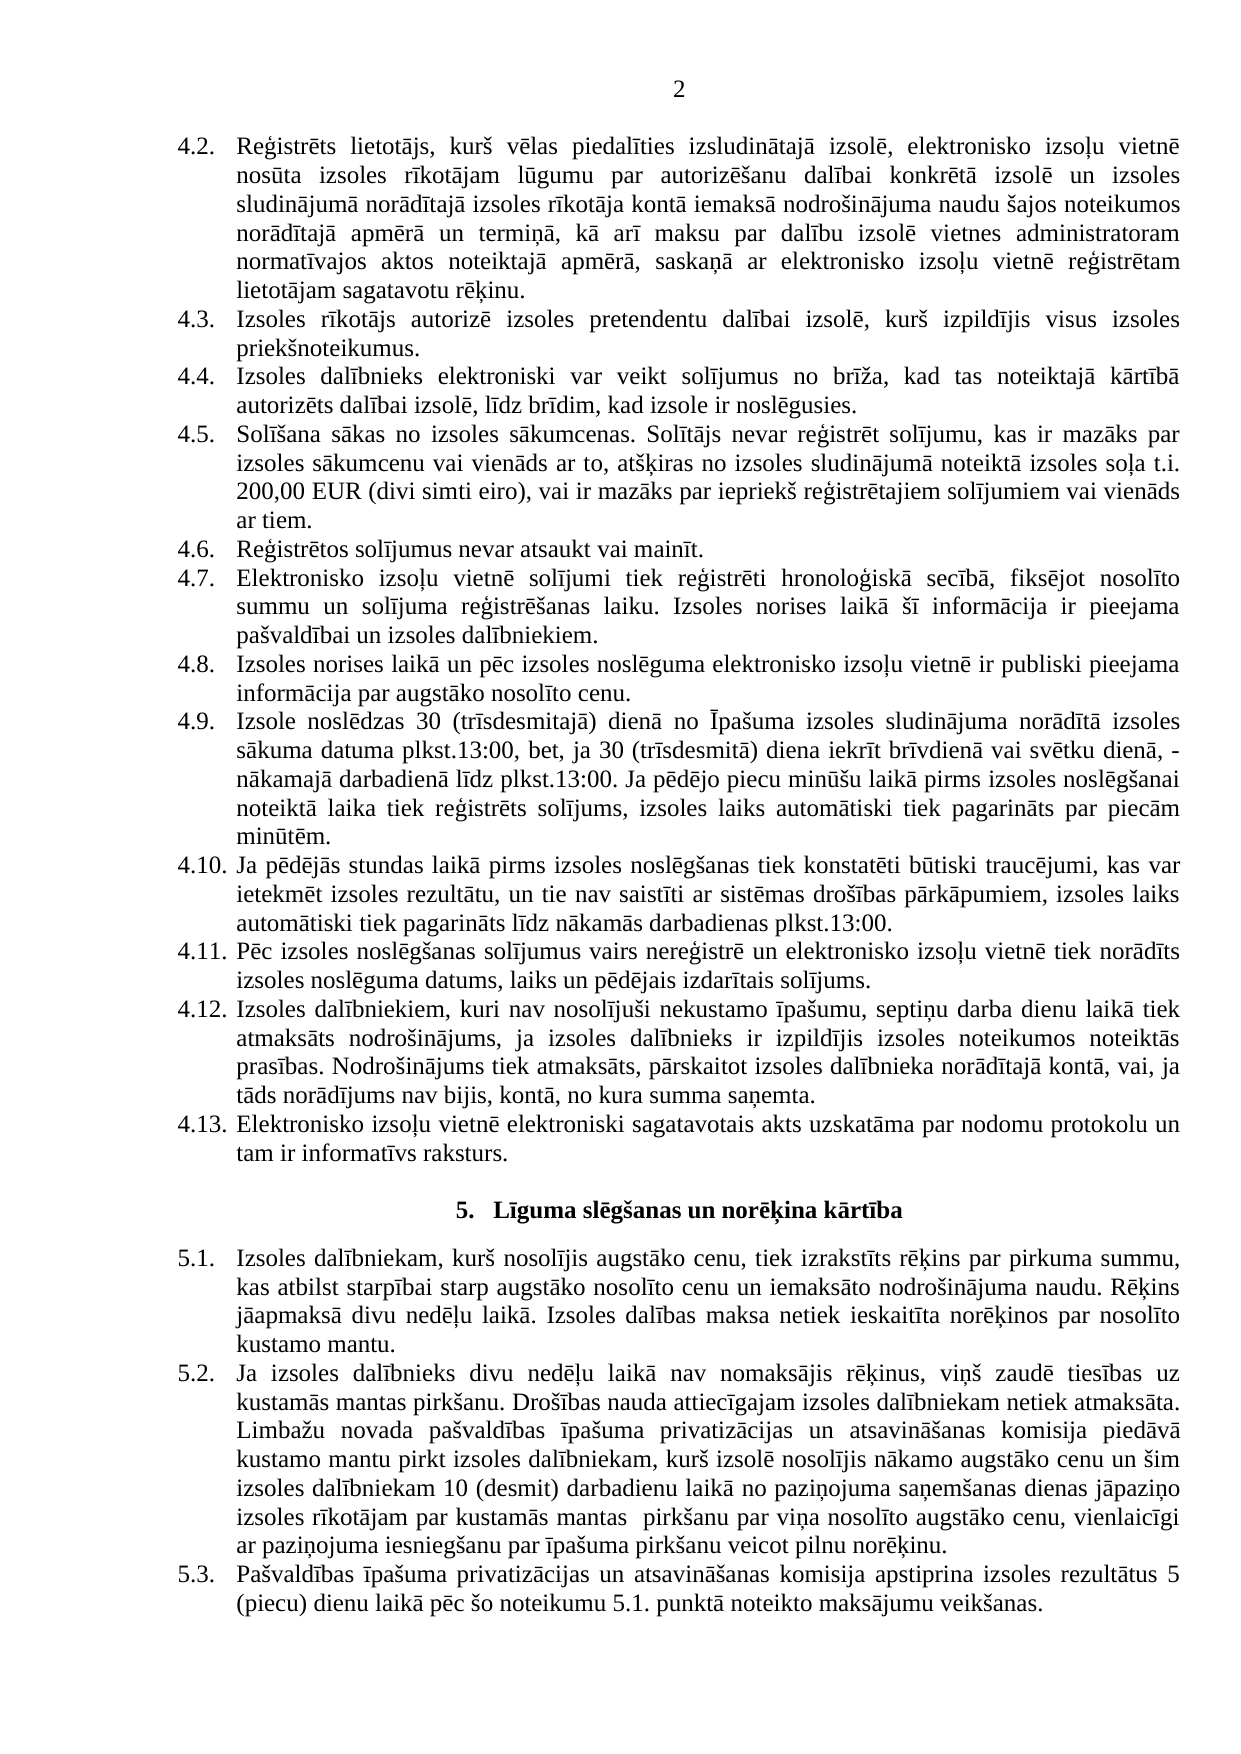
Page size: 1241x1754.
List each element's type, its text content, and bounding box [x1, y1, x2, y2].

list Pašvaldības īpašuma privatizācijas un atsavināšanas komisija apstiprina izsoles rezultātus 5 (piecu) dienu laikā pēc šo noteikumu 5.1. punktā noteikto maksājumu veikšanas. [177, 1559, 1181, 1617]
list Elektronisko izsoļu vietnē solījumi tiek reģistrēti hronoloģiskā secībā, fiksējot nosolīto summu un solījuma reģistrēšanas laiku. Izsoles norises laikā šī informācija ir pieejama pašvaldībai un izsoles dalībniekiem. [177, 563, 1181, 649]
list Elektronisko izsoļu vietnē elektroniski sagatavotais akts uzskatāma par nodomu protokolu un tam ir informatīvs raksturs. [177, 1109, 1181, 1166]
list Izsoles dalībnieks elektroniski var veikt solījumus no brīža, kad tas noteiktajā kārtībā autorizēts dalībai izsolē, līdz brīdim, kad izsole ir noslēgusies. [177, 361, 1181, 419]
list Izsoles dalībniekam, kurš nosolījis augstāko cenu, tiek izrakstīts rēķins par pirkuma summu, kas atbilst starpībai starp augstāko nosolīto cenu un iemaksāto nodrošinājuma naudu. Rēķins jāapmaksā divu nedēļu laikā. Izsoles dalības maksa netiek ieskaitīta norēķinos par nosolīto kustamo mantu. [177, 1243, 1181, 1358]
list Ja izsoles dalībnieks divu nedēļu laikā nav nomaksājis rēķinus, viņš zaudē tiesības uz kustamās mantas pirkšanu. Drošības nauda attiecīgajam izsoles dalībniekam netiek atmaksāta. Limbažu novada pašvaldības īpašuma privatizācijas un atsavināšanas komisija piedāvā kustamo mantu pirkt izsoles dalībniekam, kurš izsolē nosolījis nākamo augstāko cenu un šim izsoles dalībniekam 10 (desmit) darbadienu laikā no paziņojuma saņemšanas dienas jāpaziņo izsoles rīkotājam par kustamās mantas pirkšanu par viņa nosolīto augstāko cenu, vienlaicīgi ar paziņojuma iesniegšanu par īpašuma pirkšanu veicot pilnu norēķinu. [177, 1358, 1181, 1559]
list Izsoles dalībniekiem, kuri nav nosolījuši nekustamo īpašumu, septiņu darba dienu laikā tiek atmaksāts nodrošinājums, ja izsoles dalībnieks ir izpildījis izsoles noteikumos noteiktās prasības. Nodrošinājums tiek atmaksāts, pārskaitot izsoles dalībnieka norādītajā kontā, vai, ja tāds norādījums nav bijis, kontā, no kura summa saņemta. [177, 994, 1181, 1109]
list Solīšana sākas no izsoles sākumcenas. Solītājs nevar reģistrēt solījumu, kas ir mazāks par izsoles sākumcenu vai vienāds ar to, atšķiras no izsoles sludinājumā noteiktā izsoles soļa t.i. 200,00 EUR (divi simti eiro), vai ir mazāks par iepriekš reģistrētajiem solījumiem vai vienāds ar tiem. [177, 419, 1181, 534]
list Izsoles norises laikā un pēc izsoles noslēguma elektronisko izsoļu vietnē ir publiski pieejama informācija par augstāko nosolīto cenu. [177, 649, 1181, 706]
list Izsole noslēdzas 30 (trīsdesmitajā) dienā no Īpašuma izsoles sludinājuma norādītā izsoles sākuma datuma plkst.13:00, bet, ja 30 (trīsdesmitā) diena iekrīt brīvdienā vai svētku dienā, - nākamajā darbadienā līdz plkst.13:00. Ja pēdējo piecu minūšu laikā pirms izsoles noslēgšanai noteiktā laika tiek reģistrēts solījums, izsoles laiks automātiski tiek pagarināts par piecām minūtēm. [177, 706, 1181, 850]
list Reģistrēts lietotājs, kurš vēlas piedalīties izsludinātajā izsolē, elektronisko izsoļu vietnē nosūta izsoles rīkotājam lūgumu par autorizēšanu dalībai konkrētā izsolē un izsoles sludinājumā norādītajā izsoles rīkotāja kontā iemaksā nodrošinājuma naudu šajos noteikumos norādītajā apmērā un termiņā, kā arī maksu par dalību izsolē vietnes administratoram normatīvajos aktos noteiktajā apmērā, saskaņā ar elektronisko izsoļu vietnē reģistrētam lietotājam sagatavotu rēķinu. [177, 131, 1181, 304]
list Ja pēdējās stundas laikā pirms izsoles noslēgšanas tiek konstatēti būtiski traucējumi, kas var ietekmēt izsoles rezultātu, un tie nav saistīti ar sistēmas drošības pārkāpumiem, izsoles laiks automātiski tiek pagarināts līdz nākamās darbadienas plkst.13:00. [177, 850, 1181, 936]
list Līguma slēgšanas un norēķina kārtība [177, 1195, 1181, 1224]
list Izsoles rīkotājs autorizē izsoles pretendentu dalībai izsolē, kurš izpildījis visus izsoles priekšnoteikumus. [177, 304, 1181, 361]
list Pēc izsoles noslēgšanas solījumus vairs nereģistrē un elektronisko izsoļu vietnē tiek norādīts izsoles noslēguma datums, laiks un pēdējais izdarītais solījums. [177, 936, 1181, 994]
list Reģistrētos solījumus nevar atsaukt vai mainīt. [177, 534, 1181, 563]
